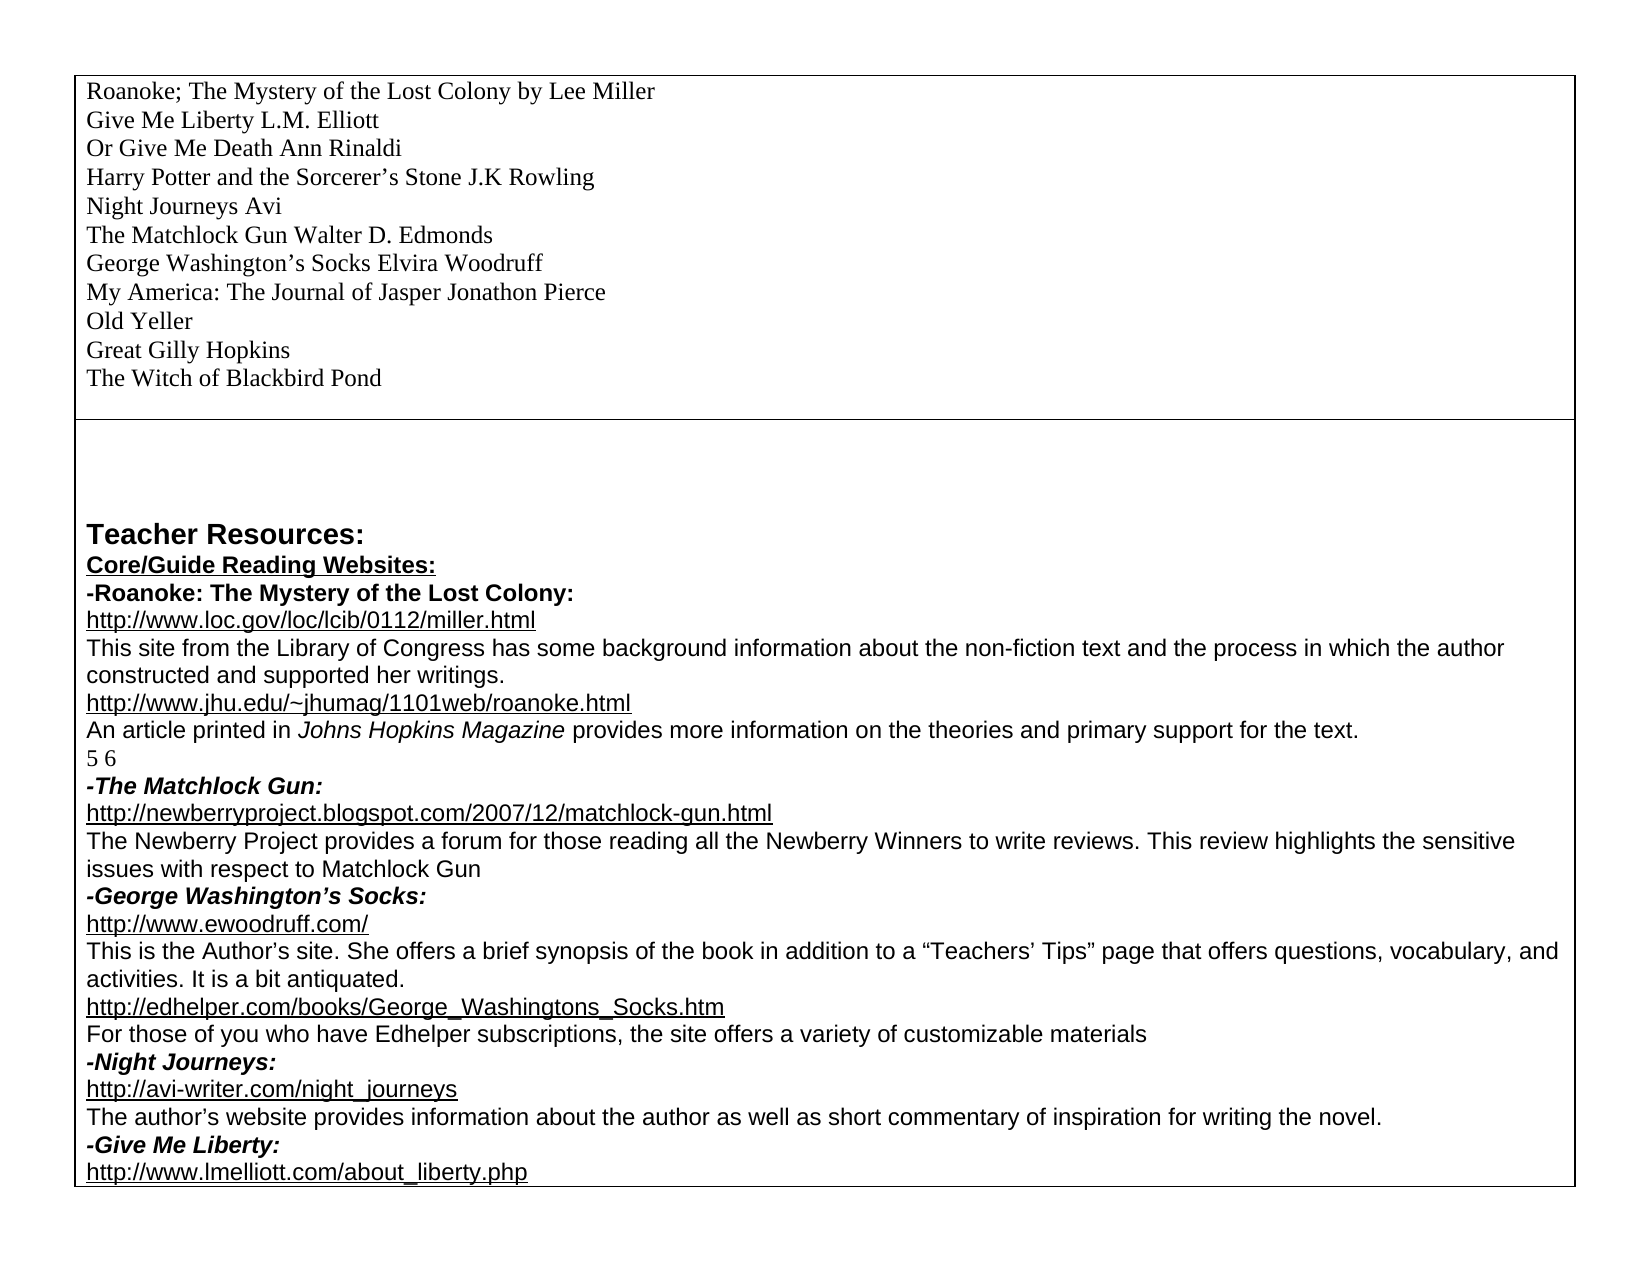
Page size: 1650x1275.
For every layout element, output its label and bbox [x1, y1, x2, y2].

table_cell [76, 420, 1574, 1186]
table_cell [76, 76, 1574, 419]
